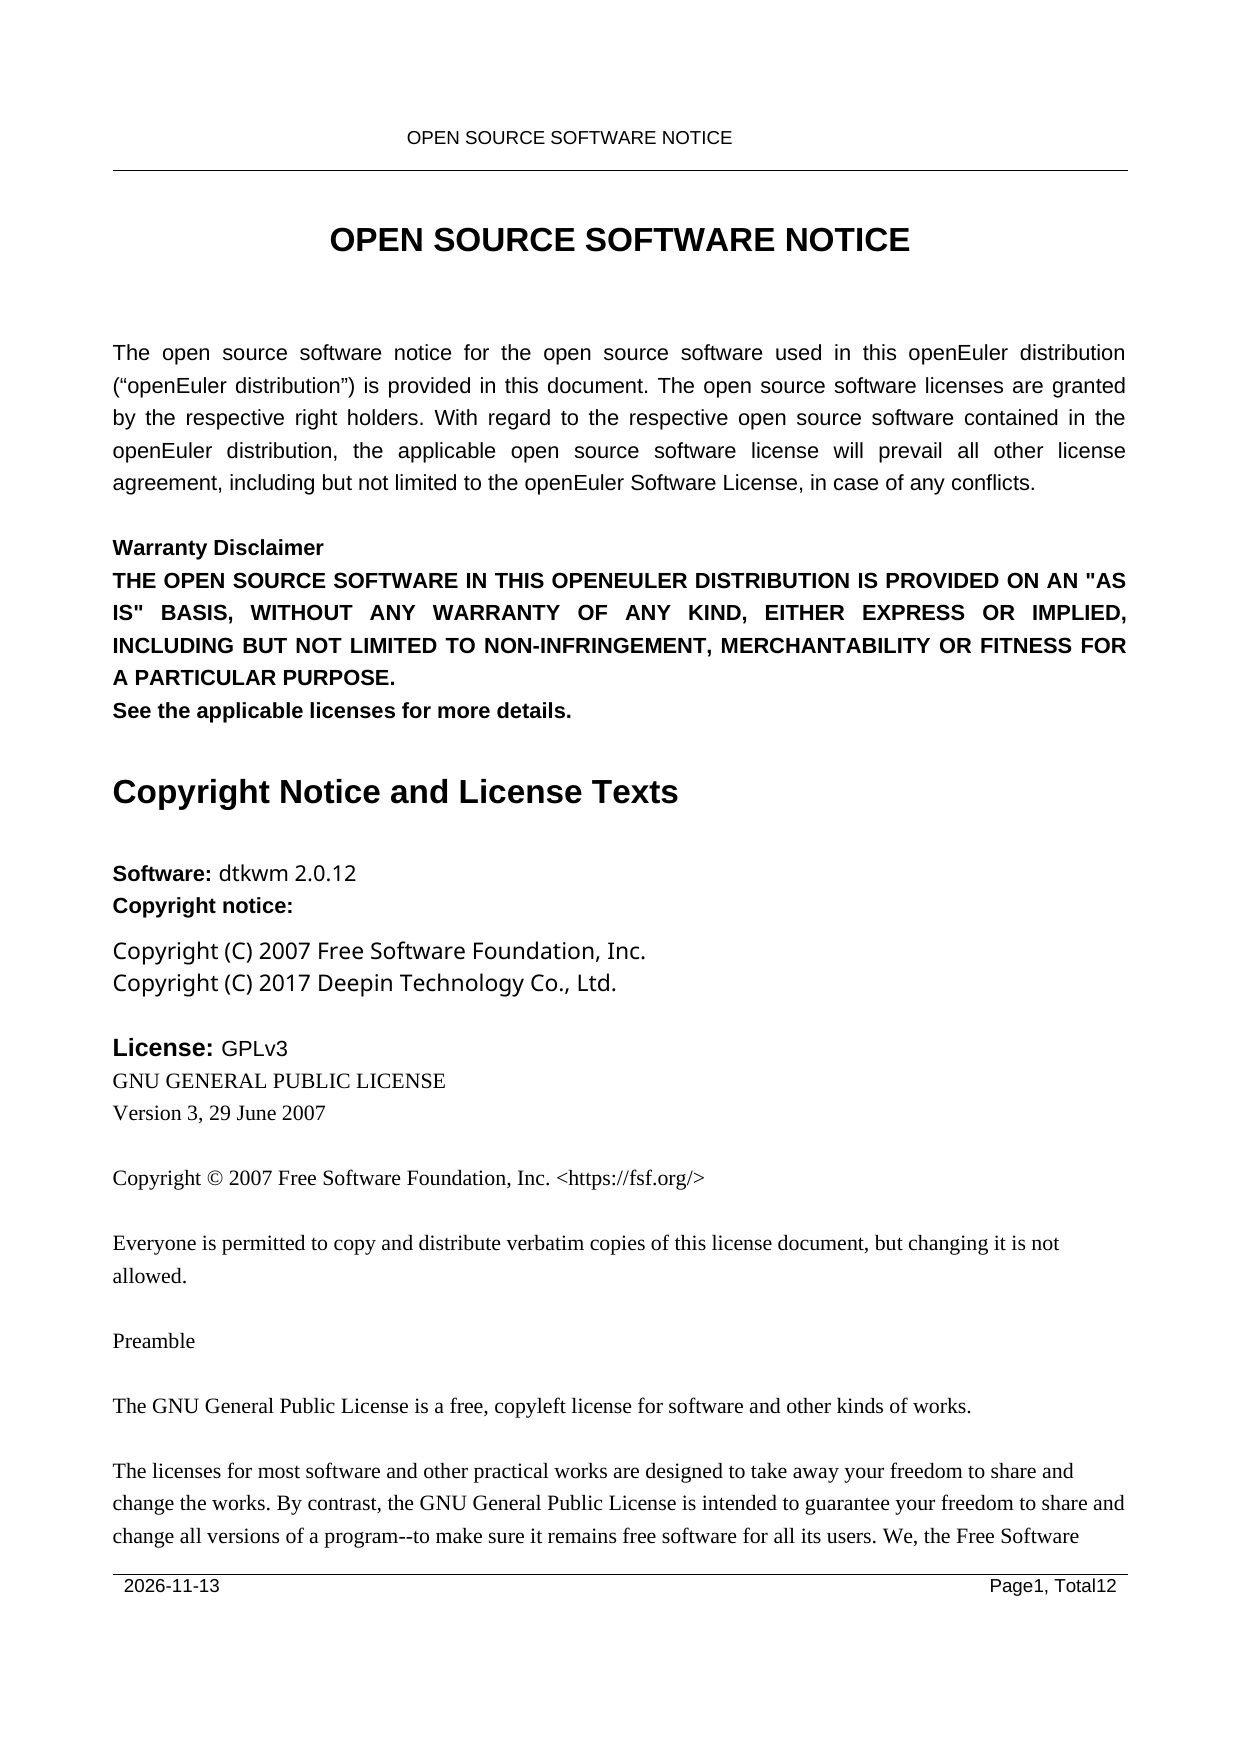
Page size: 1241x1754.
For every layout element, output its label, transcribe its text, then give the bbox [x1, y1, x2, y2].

text Copyright notice: [112, 889, 1128, 921]
text Warranty Disclaimer [112, 531, 1128, 564]
text License: GPLv3 [112, 1031, 1128, 1064]
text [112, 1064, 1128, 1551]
text Copyright Notice and License Texts [112, 759, 1128, 824]
text OPEN SOURCE SOFTWARE NOTICE [112, 206, 1128, 271]
text Copyright (C) 2007 Free Software Foundation, Inc. Copyright (C) 2017 Deepin Technology Co., Ltd. [112, 934, 1128, 1031]
text THE OPEN SOURCE SOFTWARE IN THIS OPENEULER DISTRIBUTION IS PROVIDED ON AN "AS IS" BASIS, WITHOUT ANY WARRANTY OF ANY KIND, EITHER EXPRESS OR IMPLIED, INCLUDING BUT NOT LIMITED TO NON-INFRINGEMENT, MERCHANTABILITY OR FITNESS FOR A PARTICULAR PURPOSE. See the applicable licenses for more details. [112, 564, 1128, 726]
title Software: dtkwm 2.0.12 [112, 856, 1128, 889]
text The open source software notice for the open source software used in this openEuler distribution (“openEuler distribution”) is provided in this document. The open source software licenses are granted by the respective right holders. With regard to the respective open source software contained in the openEuler distribution, the applicable open source software license will prevail all other license agreement, including but not limited to the openEuler Software License, in case of any conflicts. [112, 336, 1128, 499]
